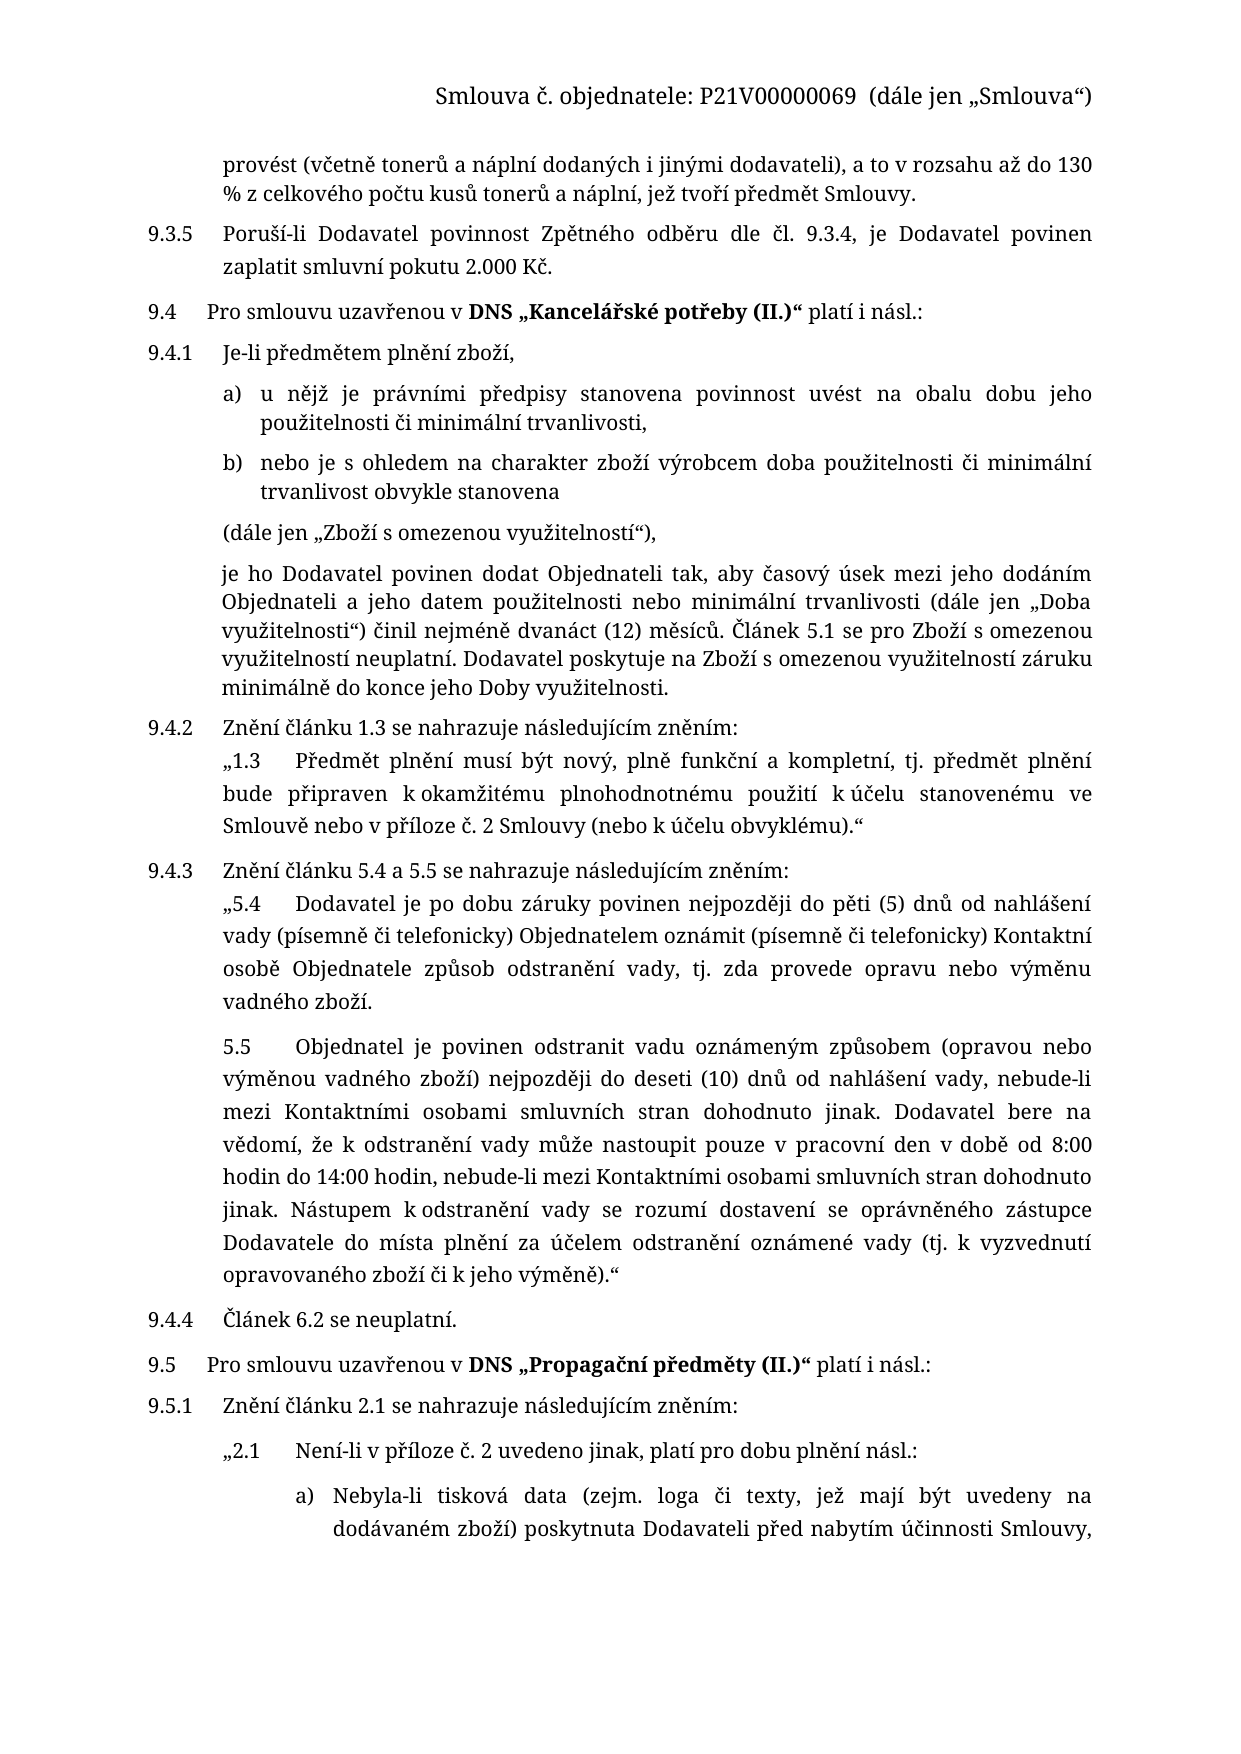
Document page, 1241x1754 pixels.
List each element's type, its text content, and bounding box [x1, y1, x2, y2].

list Znění článku 1.3 se nahrazuje následujícím zněním: [148, 713, 1093, 742]
list u nějž je právními předpisy stanovena povinnost uvést na obalu dobu jeho použitelnosti či minimální trvanlivosti, [223, 379, 1093, 436]
list Je-li předmětem plnění zboží, [148, 338, 1093, 367]
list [148, 150, 1093, 207]
list Znění článku 2.1 se nahrazuje následujícím zněním: [148, 1391, 1093, 1420]
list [295, 1482, 1093, 1543]
list Článek 6.2 se neuplatní. [148, 1305, 1093, 1334]
list Pro smlouvu uzavřenou v DNS „Kancelářské potřeby (II.)“ platí i násl.: [148, 297, 1093, 326]
list „1.3 Předmět plnění musí být nový, plně funkční a kompletní, tj. předmět plnění bude připraven k okamžitému plnohodnotnému použití k účelu stanovenému ve Smlouvě nebo v příloze č. 2 Smlouvy (nebo k účelu obvyklému).“ [223, 746, 1093, 840]
text (dále jen „Zboží s omezenou využitelností“), [223, 518, 1093, 546]
list 5.5 Objednatel je povinen odstranit vadu oznámeným způsobem (opravou nebo výměnou vadného zboží) nejpozději do deseti (10) dnů od nahlášení vady, nebude-li mezi Kontaktními osobami smluvních stran dohodnuto jinak. Dodavatel bere na vědomí, že k odstranění vady může nastoupit pouze v pracovní den v době od 8:00 hodin do 14:00 hodin, nebude-li mezi Kontaktními osobami smluvních stran dohodnuto jinak. Nástupem k odstranění vady se rozumí dostavení se oprávněného zástupce Dodavatele do místa plnění za účelem odstranění oznámené vady (tj. k vyzvednutí opravovaného zboží či k jeho výměně).“ [223, 1032, 1093, 1289]
list Znění článku 5.4 a 5.5 se nahrazuje následujícím zněním: [148, 856, 1093, 885]
list „5.4 Dodavatel je po dobu záruky povinen nejpozději do pěti (5) dnů od nahlášení vady (písemně či telefonicky) Objednatelem oznámit (písemně či telefonicky) Kontaktní osobě Objednatele způsob odstranění vady, tj. zda provede opravu nebo výměnu vadného zboží. [223, 889, 1093, 1015]
list Pro smlouvu uzavřenou v DNS „Propagační předměty (II.)“ platí i násl.: [148, 1350, 1093, 1379]
list nebo je s ohledem na charakter zboží výrobcem doba použitelnosti či minimální trvanlivost obvykle stanovena [223, 448, 1093, 505]
list „2.1 Není-li v příloze č. 2 uvedeno jinak, platí pro dobu plnění násl.: [223, 1436, 1093, 1465]
list Poruší-li Dodavatel povinnost Zpětného odběru dle čl. 9.3.4, je Dodavatel povinen zaplatit smluvní pokutu 2.000 Kč. [148, 219, 1093, 281]
text je ho Dodavatel povinen dodat Objednateli tak, aby časový úsek mezi jeho dodáním Objednateli a jeho datem použitelnosti nebo minimální trvanlivosti (dále jen „Doba využitelnosti“) činil nejméně dvanáct (12) měsíců. Článek 5.1 se pro Zboží s omezenou využitelností neuplatní. Dodavatel poskytuje na Zboží s omezenou využitelností záruku minimálně do konce jeho Doby využitelnosti. [221, 559, 1093, 701]
